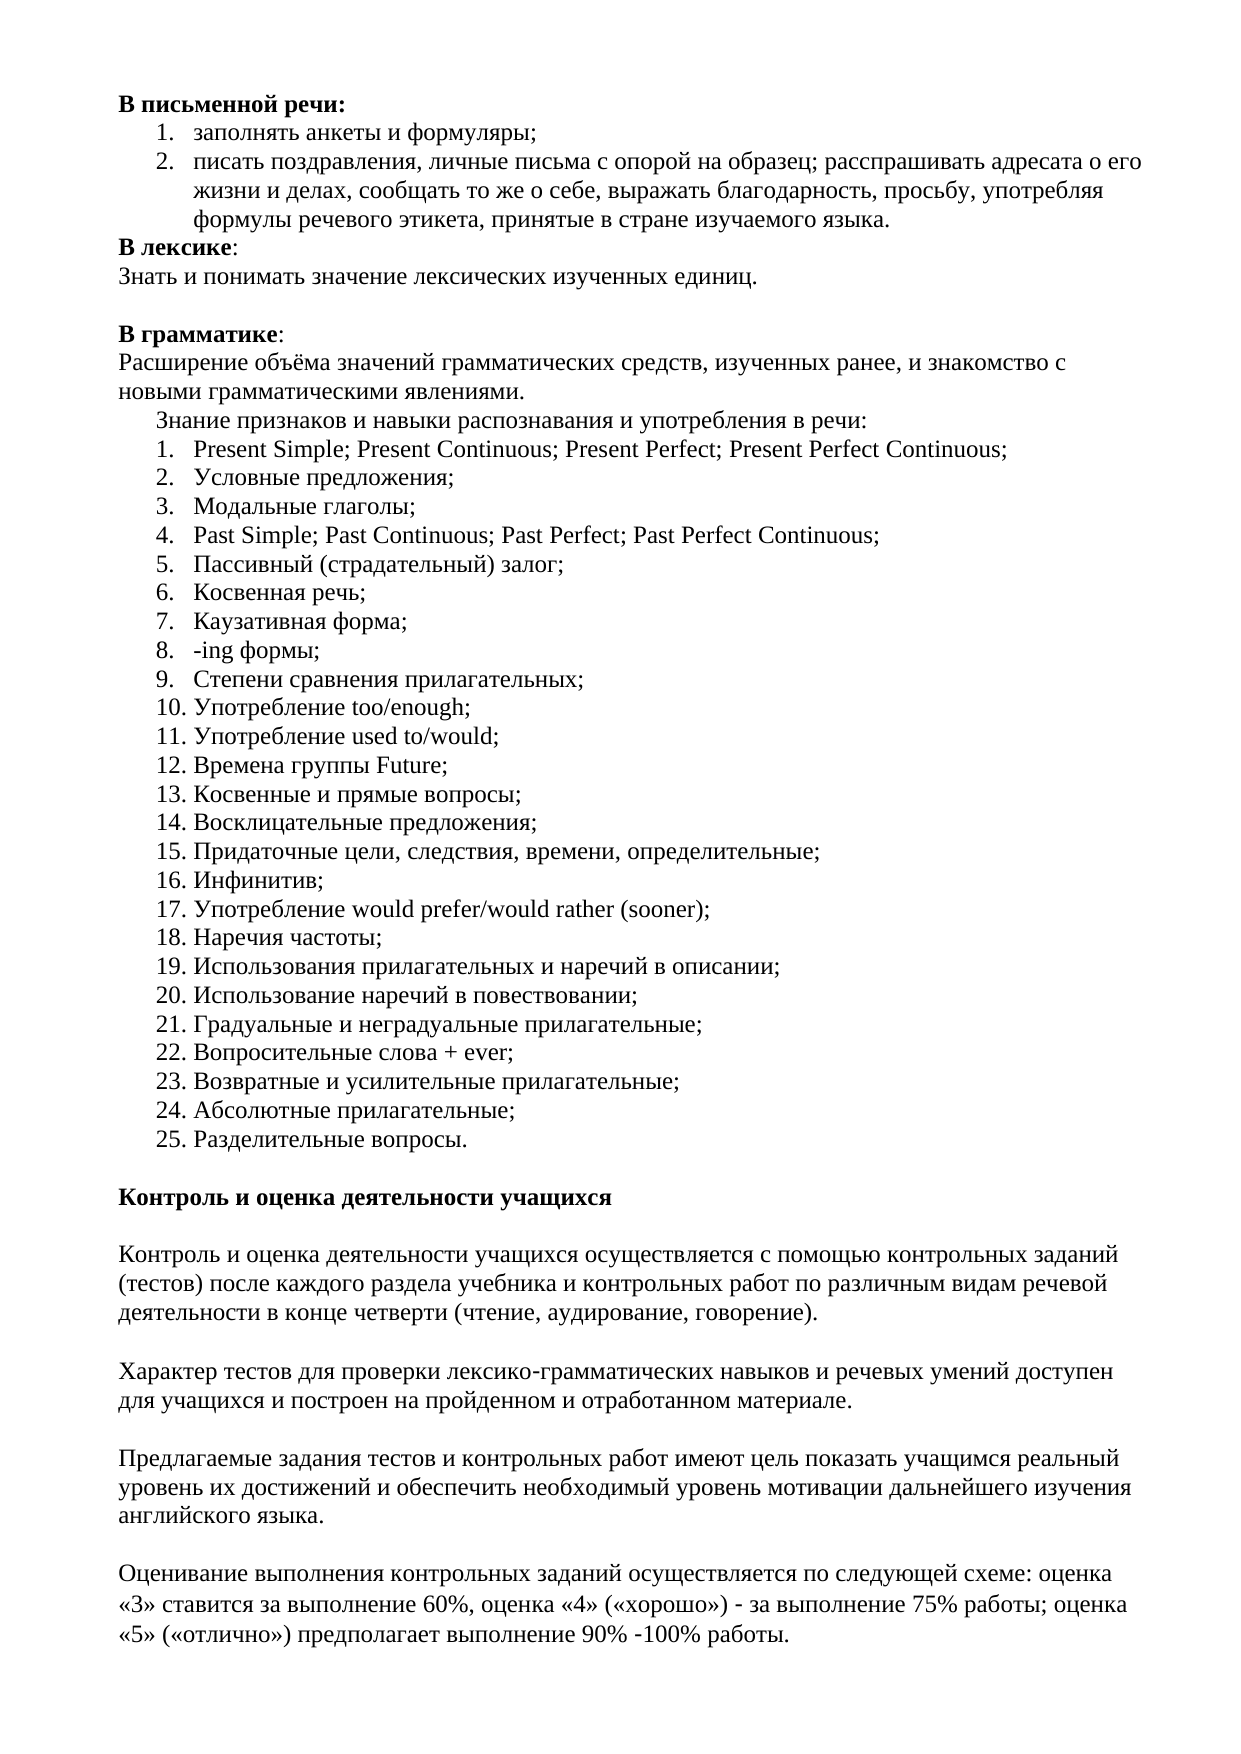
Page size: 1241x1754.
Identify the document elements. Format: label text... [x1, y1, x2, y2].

list заполнять анкеты и формуляры; [156, 117, 1152, 146]
text В лексике: [118, 232, 1152, 261]
text В грамматике: [118, 319, 1152, 347]
list Наречия частоты; [156, 922, 1152, 951]
list Употребление used to/would; [156, 721, 1152, 750]
list Разделительные вопросы. [156, 1124, 1152, 1152]
list Возвратные и усилительные прилагательные; [156, 1066, 1152, 1095]
text Предлагаемые задания тестов и контрольных работ имеют цель показать учащимся реальный уровень их достижений и обеспечить необходимый уровень мотивации дальнейшего изучения английского языка. [118, 1443, 1152, 1529]
list Косвенная речь; [156, 577, 1152, 606]
list -ing формы; [156, 635, 1152, 664]
list Времена группы Future; [156, 750, 1152, 779]
text Знание признаков и навыки распознавания и употребления в речи: [118, 405, 1152, 434]
list Вопросительные слова + ever; [156, 1037, 1152, 1066]
list Модальные глаголы; [156, 491, 1152, 520]
list Пассивный (страдательный) залог; [156, 549, 1152, 577]
text Расширение объёма значений грамматических средств, изученных ранее, и знакомство с новыми грамматическими явлениями. [118, 347, 1152, 405]
list Степени сравнения прилагательных; [156, 664, 1152, 692]
list писать поздравления, личные письма с опорой на образец; расспрашивать адресата о его жизни и делах, сообщать то же о себе, выражать благодарность, просьбу, употребляя формулы речевого этикета, принятые в стране изучаемого языка. [156, 146, 1152, 232]
text Контроль и оценка деятельности учащихся [118, 1182, 1152, 1210]
text Оценивание выполнения контрольных заданий осуществляется по следующей схеме: оценка «3» ставится за выполнение 60%, оценка «4» («хорошо») ‐ за выполнение 75% работы; оценка «5» («отлично») предполагает выполнение 90% ‐100% работы. [118, 1558, 1152, 1648]
list Употребление would prefer/would rather (sooner); [156, 894, 1152, 922]
list Восклицательные предложения; [156, 807, 1152, 836]
list Past Simple; Past Continuous; Past Perfect; Past Perfect Continuous; [156, 520, 1152, 549]
text Знать и понимать значение лексических изученных единиц. [118, 261, 1152, 290]
text В письменной речи: [118, 89, 1152, 117]
list Инфинитив; [156, 865, 1152, 894]
list Present Simple; Present Continuous; Present Perfect; Present Perfect Continuous; [156, 434, 1152, 462]
text Характер тестов для проверки лексико‐грамматических навыков и речевых умений доступен для учащихся и построен на пройденном и отработанном материале. [118, 1355, 1152, 1414]
list Абсолютные прилагательные; [156, 1095, 1152, 1124]
list Каузативная форма; [156, 606, 1152, 635]
list Градуальные и неградуальные прилагательные; [156, 1009, 1152, 1037]
text Контроль и оценка деятельности учащихся осуществляется с помощью контрольных заданий (тестов) после каждого раздела учебника и контрольных работ по различным видам речевой деятельности в конце четверти (чтение, аудирование, говорение). [118, 1239, 1152, 1326]
list Употребление too/enough; [156, 692, 1152, 721]
list Косвенные и прямые вопросы; [156, 779, 1152, 807]
list Придаточные цели, следствия, времени, определительные; [156, 836, 1152, 865]
list Использование наречий в повествовании; [156, 980, 1152, 1009]
list Условные предложения; [156, 462, 1152, 491]
list Использования прилагательных и наречий в описании; [156, 951, 1152, 980]
